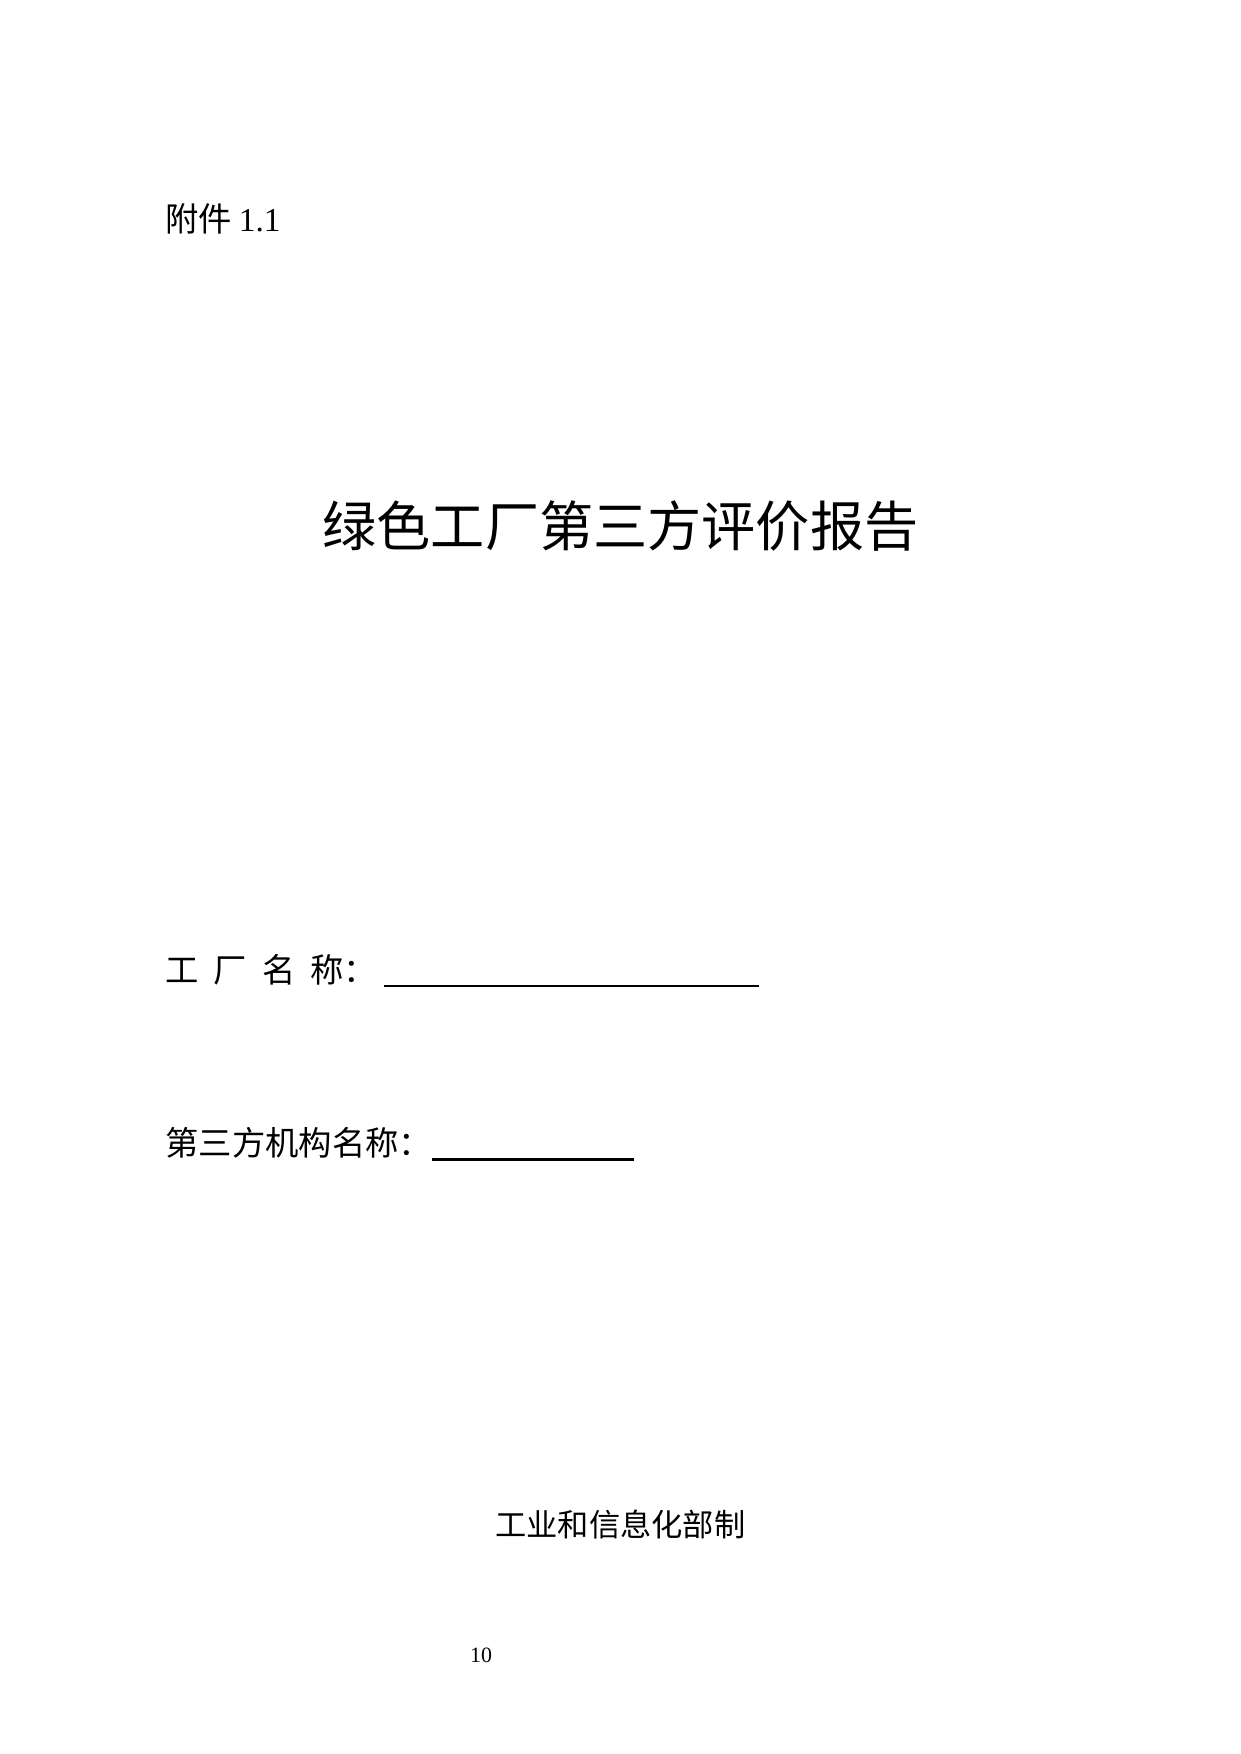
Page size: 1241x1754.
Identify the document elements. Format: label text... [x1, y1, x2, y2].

text 工 厂 名 称： [165, 936, 1075, 1001]
text 附件1.1 [165, 184, 1075, 249]
text 绿色工厂第三方评价报告 [165, 474, 1075, 571]
text 第三方机构名称： [165, 1109, 1075, 1174]
text 工业和信息化部制 [165, 1490, 1075, 1555]
